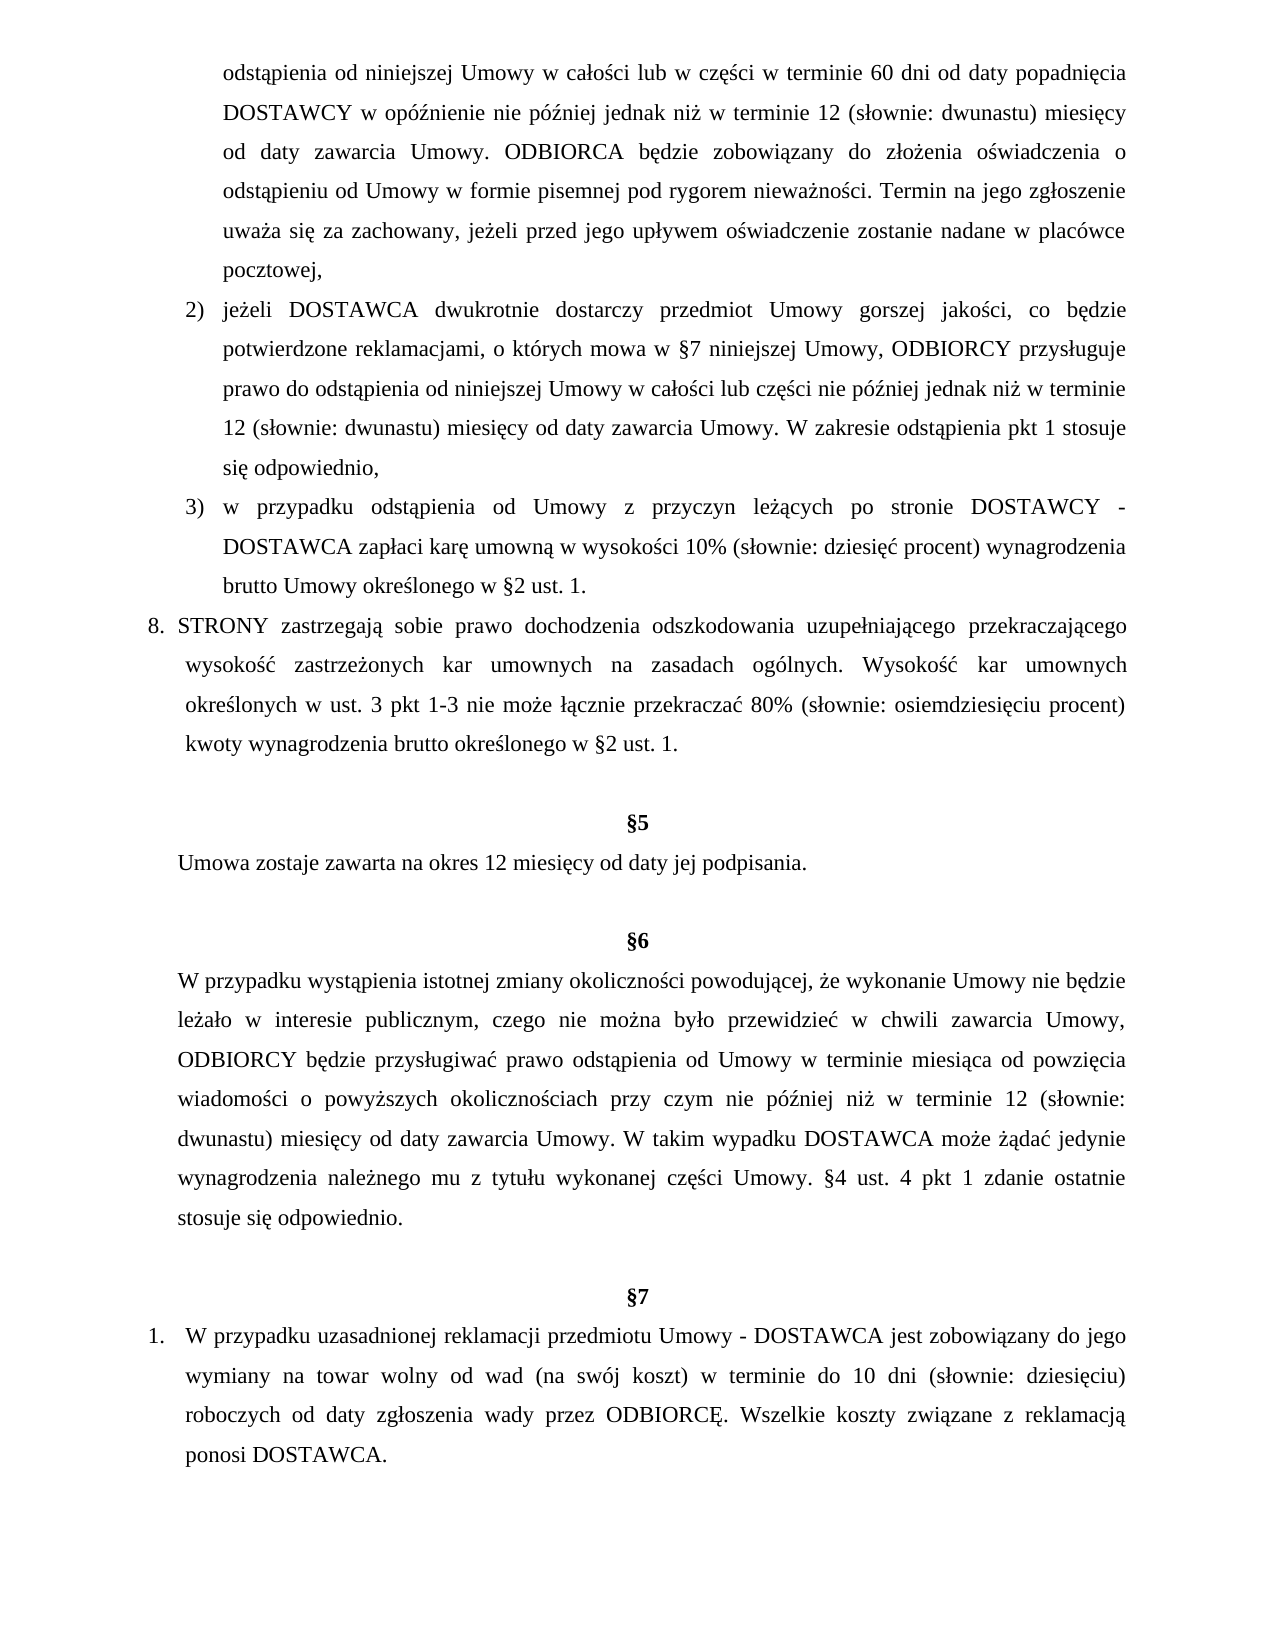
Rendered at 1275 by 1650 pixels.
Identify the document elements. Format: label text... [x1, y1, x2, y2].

text W przypadku wystąpienia istotnej zmiany okoliczności powodującej, że wykonanie Umowy nie będzie leżało w interesie publicznym, czego nie można było przewidzieć w chwili zawarcia Umowy, ODBIORCY będzie przysługiwać prawo odstąpienia od Umowy w terminie miesiąca od powzięcia wiadomości o powyższych okolicznościach przy czym nie później niż w terminie 12 (słownie: dwunastu) miesięcy od daty zawarcia Umowy. W takim wypadku DOSTAWCA może żądać jedynie wynagrodzenia należnego mu z tytułu wykonanej części Umowy. §4 ust. 4 pkt 1 zdanie ostatnie stosuje się odpowiednio. [177, 967, 1127, 1230]
text §5 [148, 809, 1127, 836]
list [185, 59, 1127, 283]
list w przypadku odstąpienia od Umowy z przyczyn leżących po stronie DOSTAWCY - DOSTAWCA zapłaci karę umowną w wysokości 10% (słownie: dziesięć procent) wynagrodzenia brutto Umowy określonego w §2 ust. 1. [185, 493, 1127, 599]
list STRONY zastrzegają sobie prawo dochodzenia odszkodowania uzupełniającego przekraczającego wysokość zastrzeżonych kar umownych na zasadach ogólnych. Wysokość kar umownych określonych w ust. 3 pkt 1-3 nie może łącznie przekraczać 80% (słownie: osiemdziesięciu procent) kwoty wynagrodzenia brutto określonego w §2 ust. 1. [148, 612, 1127, 757]
text Umowa zostaje zawarta na okres 12 miesięcy od daty jej podpisania. [177, 849, 1127, 875]
text §6 [148, 928, 1127, 954]
list W przypadku uzasadnionej reklamacji przedmiotu Umowy - DOSTAWCA jest zobowiązany do jego wymiany na towar wolny od wad (na swój koszt) w terminie do 10 dni (słownie: dziesięciu) roboczych od daty zgłoszenia wady przez ODBIORCĘ. Wszelkie koszty związane z reklamacją ponosi DOSTAWCA. [148, 1322, 1127, 1467]
text §7 [148, 1283, 1127, 1309]
list jeżeli DOSTAWCA dwukrotnie dostarczy przedmiot Umowy gorszej jakości, co będzie potwierdzone reklamacjami, o których mowa w §7 niniejszej Umowy, ODBIORCY przysługuje prawo do odstąpienia od niniejszej Umowy w całości lub części nie później jednak niż w terminie 12 (słownie: dwunastu) miesięcy od daty zawarcia Umowy. W zakresie odstąpienia pkt 1 stosuje się odpowiednio, [185, 296, 1127, 480]
